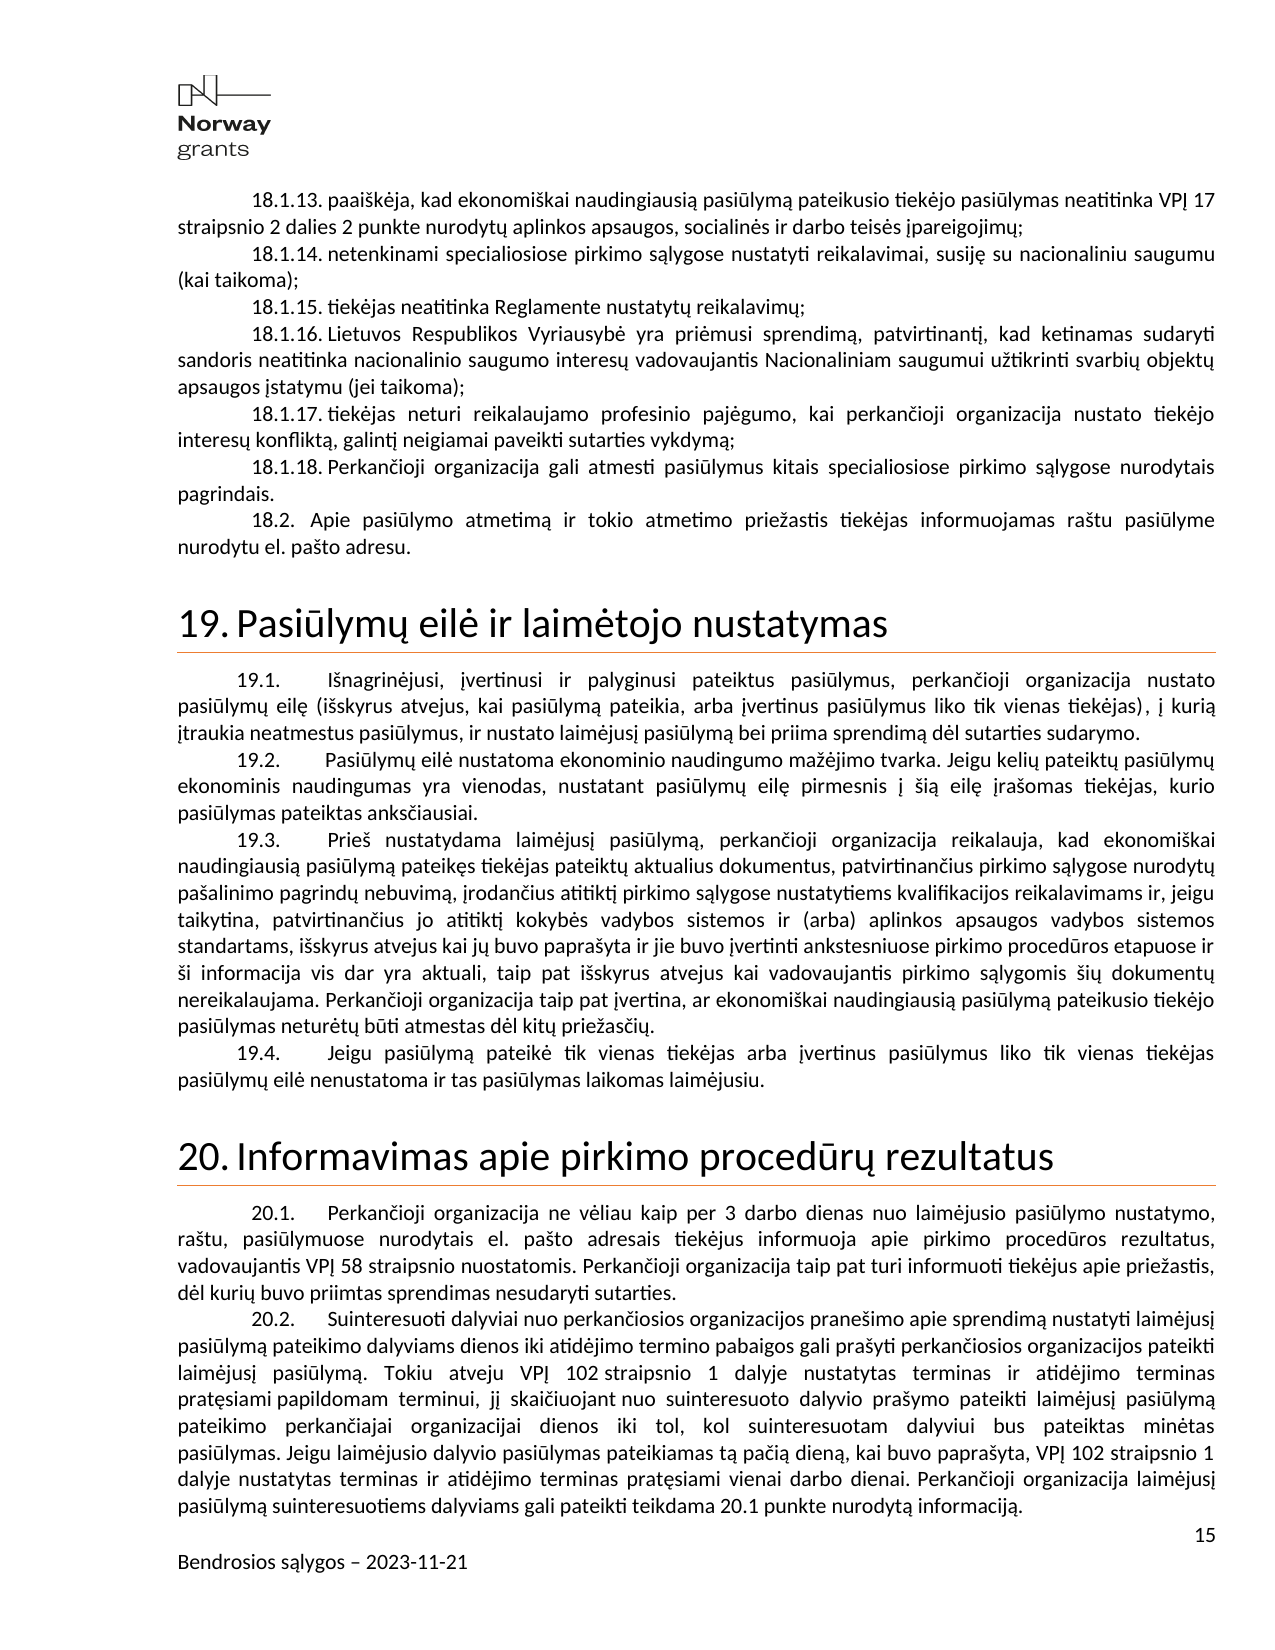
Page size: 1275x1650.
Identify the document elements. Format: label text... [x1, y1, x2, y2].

list Prieš nustatydama laimėjusį pasiūlymą, perkančioji organizacija reikalauja, kad ekonomiškai naudingiausią pasiūlymą pateikęs tiekėjas pateiktų aktualius dokumentus, patvirtinančius pirkimo sąlygose nurodytų pašalinimo pagrindų nebuvimą, įrodančius atitiktį pirkimo sąlygose nustatytiems kvalifikacijos reikalavimams ir, jeigu taikytina, patvirtinančius jo atitiktį kokybės vadybos sistemos ir (arba) aplinkos apsaugos vadybos sistemos standartams, išskyrus atvejus kai jų buvo paprašyta ir jie buvo įvertinti ankstesniuose pirkimo procedūros etapuose ir ši informacija vis dar yra aktuali, taip pat išskyrus atvejus kai vadovaujantis pirkimo sąlygomis šių dokumentų nereikalaujama. Perkančioji organizacija taip pat įvertina, ar ekonomiškai naudingiausią pasiūlymą pateikusio tiekėjo pasiūlymas neturėtų būti atmestas dėl kitų priežasčių. [177, 826, 1216, 1039]
picture [177, 75, 271, 160]
list Apie pasiūlymo atmetimą ir tokio atmetimo priežastis tiekėjas informuojamas raštu pasiūlyme nurodytu el. pašto adresu. [177, 507, 1216, 560]
list Perkančioji organizacija gali atmesti pasiūlymus kitais specialiosiose pirkimo sąlygose nurodytais pagrindais. [177, 453, 1216, 507]
list Jeigu pasiūlymą pateikė tik vienas tiekėjas arba įvertinus pasiūlymus liko tik vienas tiekėjas pasiūlymų eilė nenustatoma ir tas pasiūlymas laikomas laimėjusiu. [177, 1039, 1216, 1093]
list paaiškėja, kad ekonomiškai naudingiausią pasiūlymą pateikusio tiekėjo pasiūlymas neatitinka VPĮ 17 straipsnio 2 dalies 2 punkte nurodytų aplinkos apsaugos, socialinės ir darbo teisės įpareigojimų; [177, 187, 1216, 240]
list tiekėjas neturi reikalaujamo profesinio pajėgumo, kai perkančioji organizacija nustato tiekėjo interesų konfliktą, galintį neigiamai paveikti sutarties vykdymą; [177, 400, 1216, 453]
list Suinteresuoti dalyviai nuo perkančiosios organizacijos pranešimo apie sprendimą nustatyti laimėjusį pasiūlymą pateikimo dalyviams dienos iki atidėjimo termino pabaigos gali prašyti perkančiosios organizacijos pateikti laimėjusį pasiūlymą. Tokiu atveju VPĮ 102 straipsnio 1 dalyje nustatytas terminas ir atidėjimo terminas pratęsiami papildomam terminui, jį skaičiuojant nuo suinteresuoto dalyvio prašymo pateikti laimėjusį pasiūlymą pateikimo perkančiajai organizacijai dienos iki tol, kol suinteresuotam dalyviui bus pateiktas minėtas pasiūlymas. Jeigu laimėjusio dalyvio pasiūlymas pateikiamas tą pačią dieną, kai buvo paprašyta, VPĮ 102 straipsnio 1 dalyje nustatytas terminas ir atidėjimo terminas pratęsiami vienai darbo dienai. Perkančioji organizacija laimėjusį pasiūlymą suinteresuotiems dalyviams gali pateikti teikdama 20.1 punkte nurodytą informaciją. [177, 1305, 1216, 1519]
list Išnagrinėjusi, įvertinusi ir palyginusi pateiktus pasiūlymus, perkančioji organizacija nustato pasiūlymų eilę (išskyrus atvejus, kai pasiūlymą pateikia, arba įvertinus pasiūlymus liko tik vienas tiekėjas), į kurią įtraukia neatmestus pasiūlymus, ir nustato laimėjusį pasiūlymą bei priima sprendimą dėl sutarties sudarymo. [177, 666, 1216, 746]
list tiekėjas neatitinka Reglamente nustatytų reikalavimų; [177, 293, 1216, 320]
list Lietuvos Respublikos Vyriausybė yra priėmusi sprendimą, patvirtinantį, kad ketinamas sudaryti sandoris neatitinka nacionalinio saugumo interesų vadovaujantis Nacionaliniam saugumui užtikrinti svarbių objektų apsaugos įstatymu (jei taikoma); [177, 320, 1216, 400]
subtitle Informavimas apie pirkimo procedūrų rezultatus [177, 1130, 1216, 1185]
list netenkinami specialiosiose pirkimo sąlygose nustatyti reikalavimai, susiję su nacionaliniu saugumu (kai taikoma); [177, 240, 1216, 293]
list Perkančioji organizacija ne vėliau kaip per 3 darbo dienas nuo laimėjusio pasiūlymo nustatymo, raštu, pasiūlymuose nurodytais el. pašto adresais tiekėjus informuoja apie pirkimo procedūros rezultatus, vadovaujantis VPĮ 58 straipsnio nuostatomis. Perkančioji organizacija taip pat turi informuoti tiekėjus apie priežastis, dėl kurių buvo priimtas sprendimas nesudaryti sutarties. [177, 1199, 1216, 1305]
list Pasiūlymų eilė nustatoma ekonominio naudingumo mažėjimo tvarka. Jeigu kelių pateiktų pasiūlymų ekonominis naudingumas yra vienodas, nustatant pasiūlymų eilę pirmesnis į šią eilę įrašomas tiekėjas, kurio pasiūlymas pateiktas anksčiausiai. [177, 746, 1216, 826]
subtitle Pasiūlymų eilė ir laimėtojo nustatymas [177, 597, 1216, 652]
